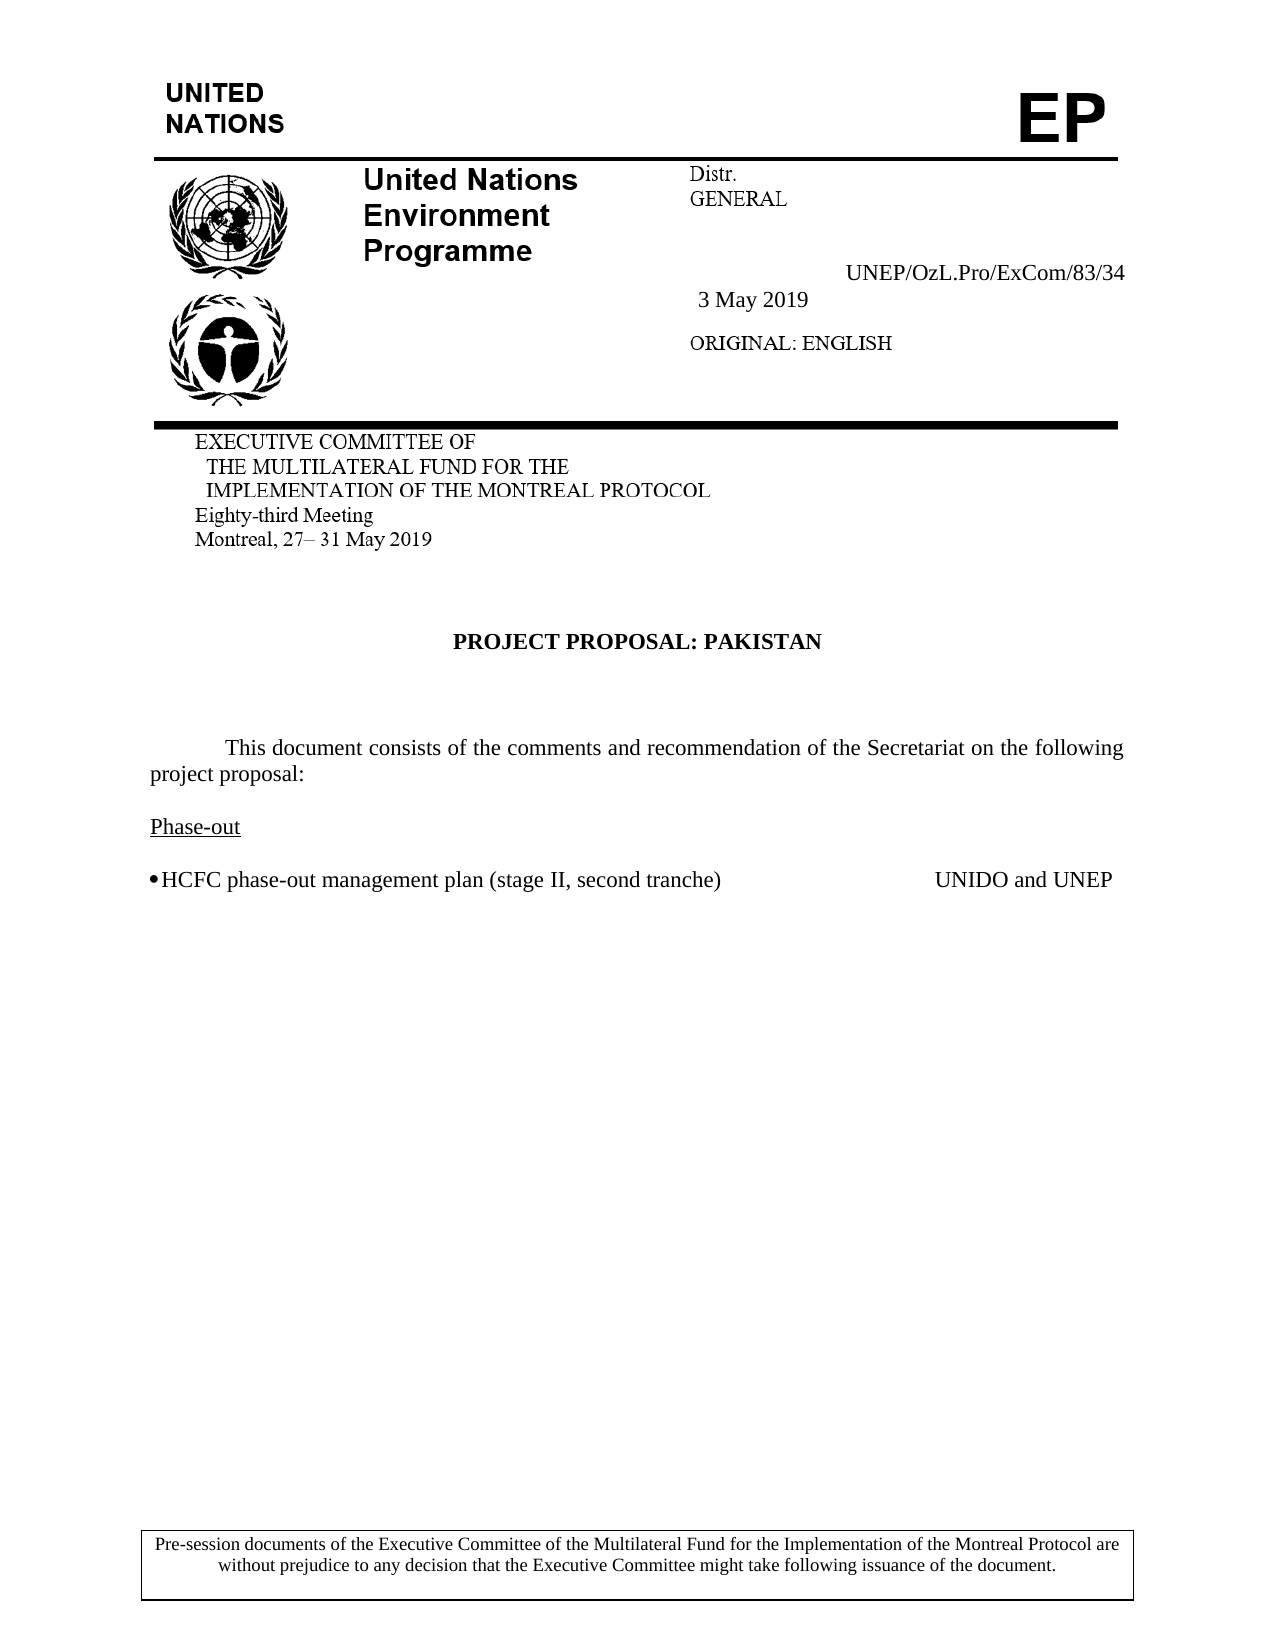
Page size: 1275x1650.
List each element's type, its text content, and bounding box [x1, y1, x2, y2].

text 3 May 2019 [675, 259, 1125, 312]
text This document consists of the comments and recommendation of the Secretariat on the following project proposal: [150, 734, 1125, 787]
picture [150, 74, 1125, 563]
text PROJECT PROPOSAL: PAKISTAN [150, 628, 1125, 655]
table_header UNIDO and UNEP [873, 866, 1124, 892]
text Phase-out [150, 813, 1125, 839]
table_header HCFC phase-out management plan (stage II, second tranche) [150, 866, 873, 892]
